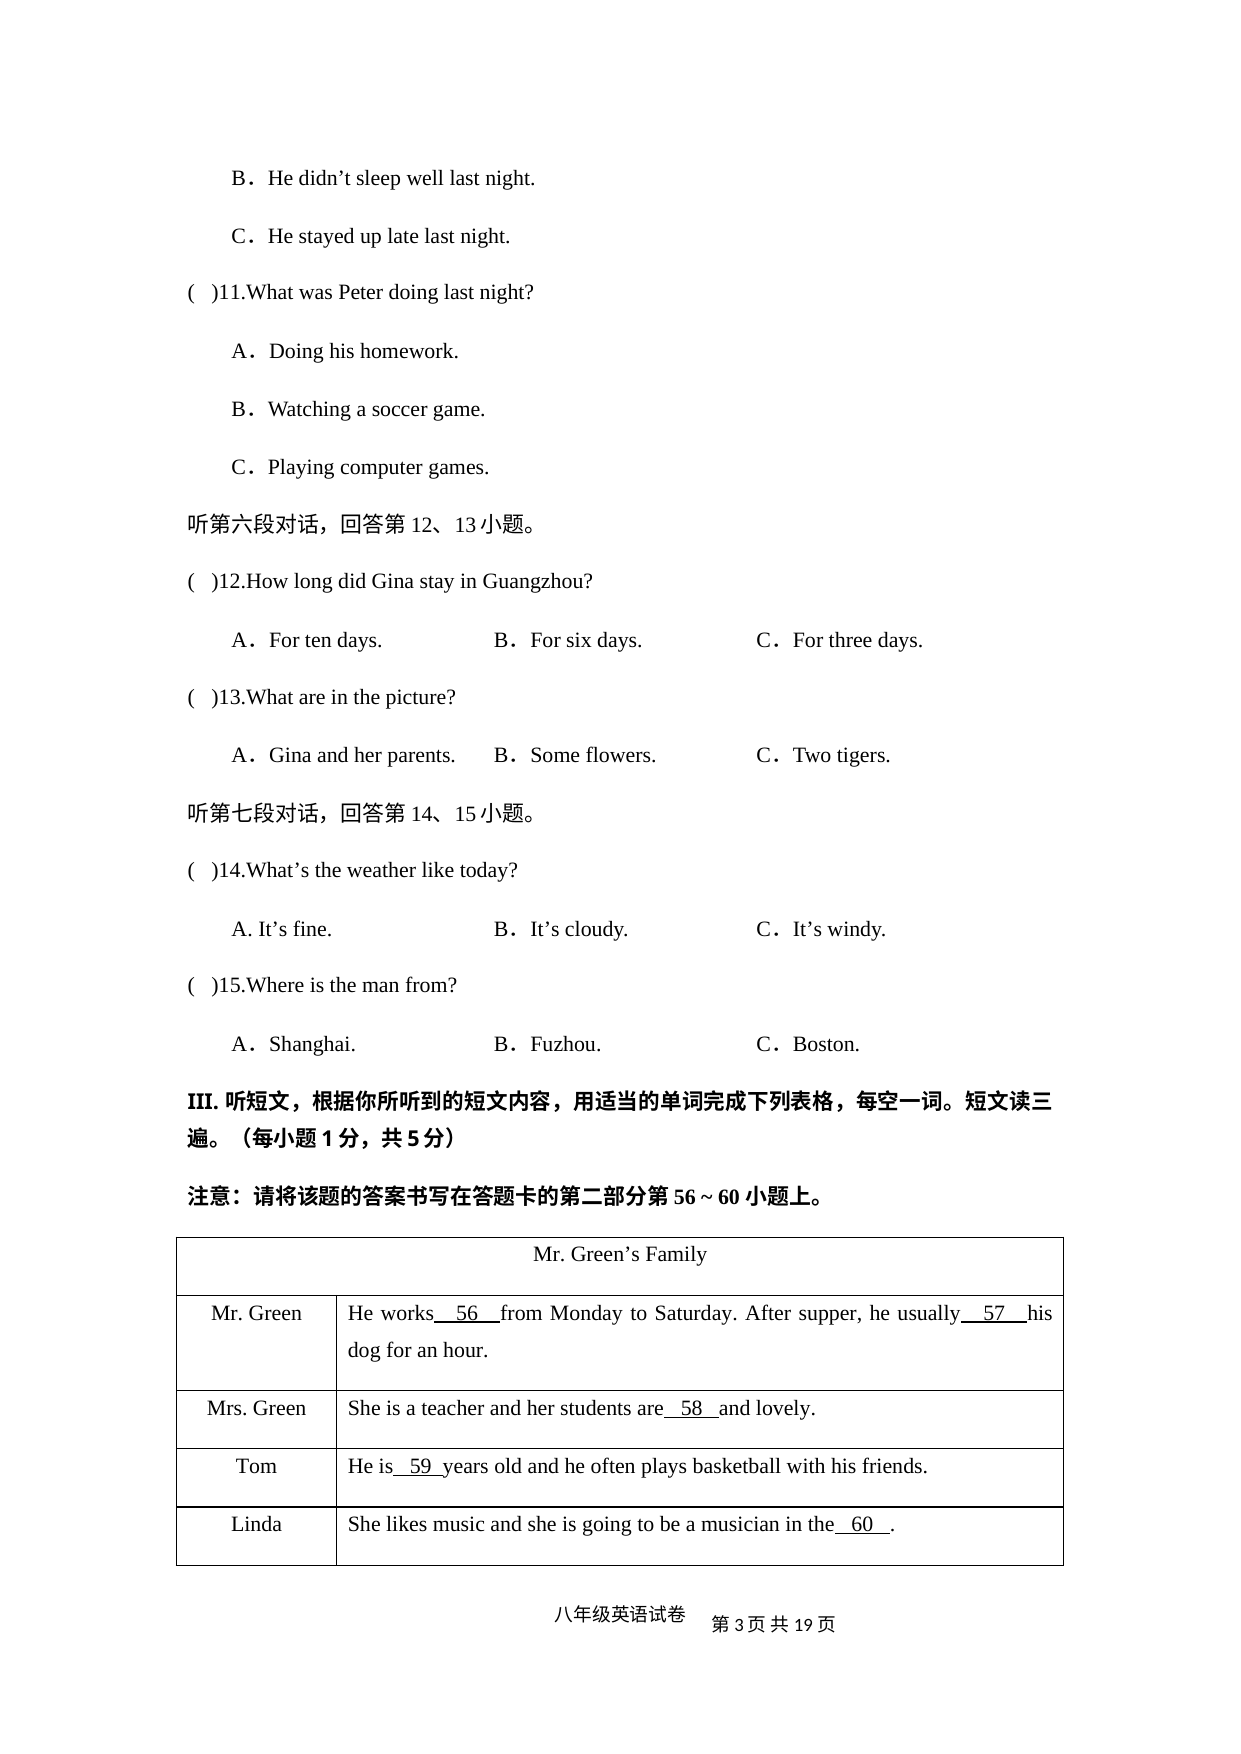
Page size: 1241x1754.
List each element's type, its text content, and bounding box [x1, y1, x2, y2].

text 听第六段对话，回答第12、13小题。 [187, 507, 1053, 539]
list Doing his homework. [187, 333, 1053, 365]
text ( )11.What was Peter doing last night? [187, 276, 1053, 308]
text 注意：请将该题的答案书写在答题卡的第二部分第 56 ~ 60 小题上。 [187, 1179, 1053, 1211]
list B．He didn’t sleep well last night. [187, 160, 1053, 192]
list ( )15.Where is the man from? [187, 968, 1053, 1001]
text C．He stayed up late last night. [187, 218, 1053, 250]
list III. 听短文，根据你所听到的短文内容，用适当的单词完成下列表格，每空一词。短文读三遍。（每小题1分，共5分） [187, 1083, 1053, 1153]
table_cell She likes music and she is going to be a musician in the 60 . [337, 1508, 1063, 1564]
text ( )12.How long did Gina stay in Guangzhou? [187, 565, 1053, 597]
text C．Playing computer games. [187, 449, 1053, 481]
text A．Gina and her parents. B．Some flowers. C．Two tigers. [187, 737, 1053, 769]
list B．Watching a soccer game. [187, 391, 1053, 423]
table_cell Mr. Green [177, 1296, 336, 1390]
text ( )13.What are in the picture? [187, 680, 1053, 712]
table_cell Linda [177, 1508, 336, 1564]
text 听第七段对话，回答第14、15小题。 [187, 795, 1053, 828]
table_cell She is a teacher and her students are 58 and lovely. [337, 1391, 1063, 1448]
list Shanghai. B．Fuzhou. C．Boston. [187, 1025, 1053, 1058]
table_cell He works 56 from Monday to Saturday. After supper, he usually 57 his dog for an hour. [337, 1296, 1063, 1390]
table_cell Tom [177, 1449, 336, 1506]
list It’s fine. B．It’s cloudy. C．It’s windy. [187, 910, 1053, 943]
table_cell He is 59 years old and he often plays basketball with his friends. [337, 1449, 1063, 1506]
table_header Mr. Green’s Family [177, 1238, 1063, 1295]
text ( )14.What’s the weather like today? [187, 853, 1053, 886]
table_cell Mrs. Green [177, 1391, 336, 1448]
text A．For ten days. B．For six days. C．For three days. [187, 622, 1053, 654]
